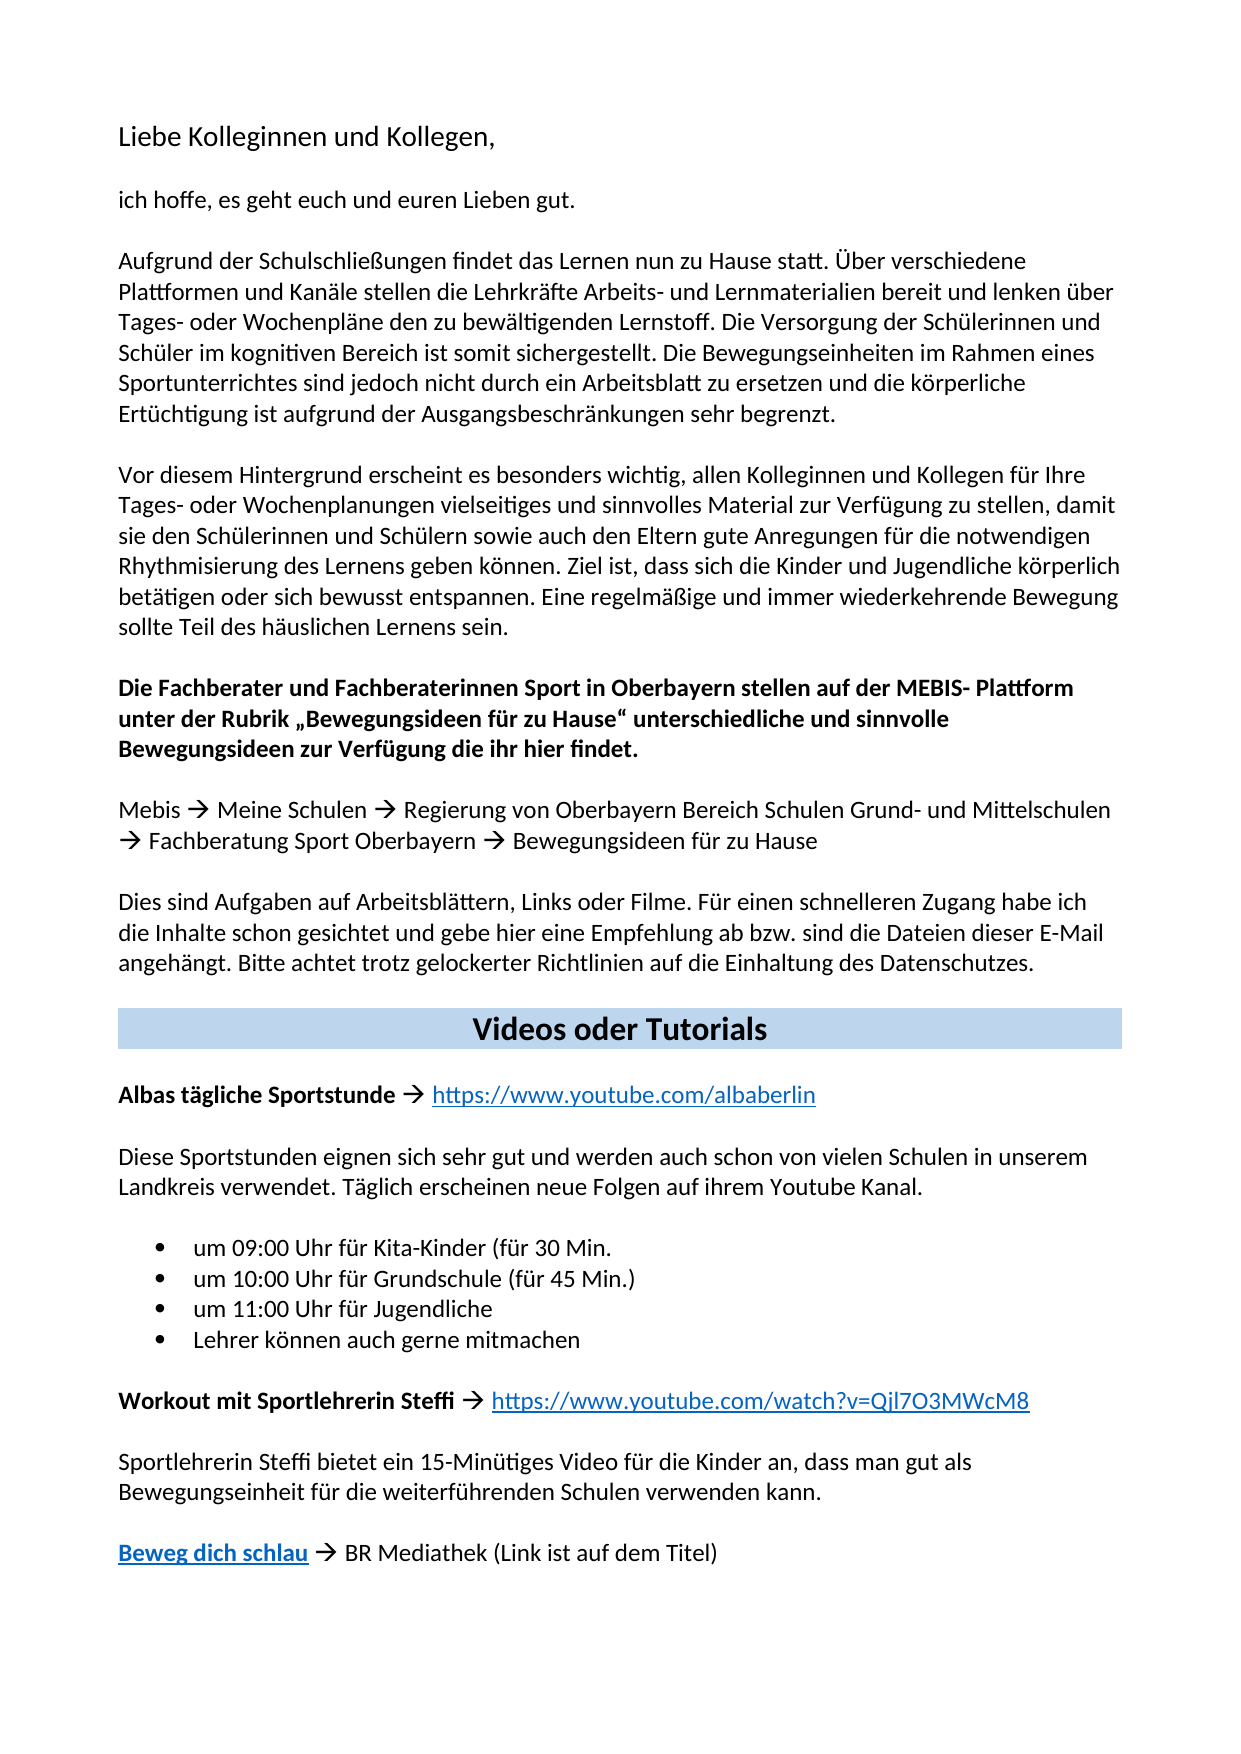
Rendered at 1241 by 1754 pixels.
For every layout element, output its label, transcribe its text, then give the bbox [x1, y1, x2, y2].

text ich hoffe, es geht euch und euren Lieben gut. [118, 184, 1122, 215]
text Aufgrund der Schulschließungen findet das Lernen nun zu Hause statt. Über verschiedene Plattformen und Kanäle stellen die Lehrkräfte Arbeits- und Lernmaterialien bereit und lenken über Tages- oder Wochenpläne den zu bewältigenden Lernstoff. Die Versorgung der Schülerinnen und Schüler im kognitiven Bereich ist somit sichergestellt. Die Bewegungseinheiten im Rahmen eines Sportunterrichtes sind jedoch nicht durch ein Arbeitsblatt zu ersetzen und die körperliche Ertüchtigung ist aufgrund der Ausgangsbeschränkungen sehr begrenzt. [118, 245, 1122, 428]
text Mebis Meine Schulen Regierung von Oberbayern Bereich Schulen Grund- und Mittelschulen Fachberatung Sport Oberbayern Bewegungsideen für zu Hause [118, 795, 1122, 856]
list um 10:00 Uhr für Grundschule (für 45 Min.) [156, 1263, 1122, 1293]
list Lehrer können auch gerne mitmachen [156, 1324, 1122, 1354]
text Liebe Kolleginnen und Kollegen, [118, 118, 1122, 154]
text Workout mit Sportlehrerin Steffi https://www.youtube.com/watch?v=Qjl7O3MWcM8 [118, 1385, 1122, 1415]
list um 09:00 Uhr für Kita-Kinder (für 30 Min. [156, 1232, 1122, 1263]
text Vor diesem Hintergrund erscheint es besonders wichtig, allen Kolleginnen und Kollegen für Ihre Tages- oder Wochenplanungen vielseitiges und sinnvolles Material zur Verfügung zu stellen, damit sie den Schülerinnen und Schülern sowie auch den Eltern gute Anregungen für die notwendigen Rhythmisierung des Lernens geben können. Ziel ist, dass sich die Kinder und Jugendliche körperlich betätigen oder sich bewusst entspannen. Eine regelmäßige und immer wiederkehrende Bewegung sollte Teil des häuslichen Lernens sein. [118, 459, 1122, 642]
text Die Fachberater und Fachberaterinnen Sport in Oberbayern stellen auf der MEBIS- Plattform unter der Rubrik „Bewegungsideen für zu Hause“ unterschiedliche und sinnvolle Bewegungsideen zur Verfügung die ihr hier findet. [118, 673, 1122, 764]
text Albas tägliche Sportstunde https://www.youtube.com/albaberlin [118, 1079, 1122, 1110]
text Beweg dich schlau BR Mediathek (Link ist auf dem Titel) [118, 1537, 1122, 1568]
text Dies sind Aufgaben auf Arbeitsblättern, Links oder Filme. Für einen schnelleren Zugang habe ich die Inhalte schon gesichtet und gebe hier eine Empfehlung ab bzw. sind die Dateien dieser E-Mail angehängt. Bitte achtet trotz gelockerter Richtlinien auf die Einhaltung des Datenschutzes. [118, 886, 1122, 978]
text Diese Sportstunden eignen sich sehr gut und werden auch schon von vielen Schulen in unserem Landkreis verwendet. Täglich erscheinen neue Folgen auf ihrem Youtube Kanal. [118, 1141, 1122, 1202]
text Sportlehrerin Steffi bietet ein 15-Minütiges Video für die Kinder an, dass man gut als Bewegungseinheit für die weiterführenden Schulen verwenden kann. [118, 1446, 1122, 1507]
list um 11:00 Uhr für Jugendliche [156, 1293, 1122, 1324]
text Videos oder Tutorials [118, 1008, 1122, 1049]
